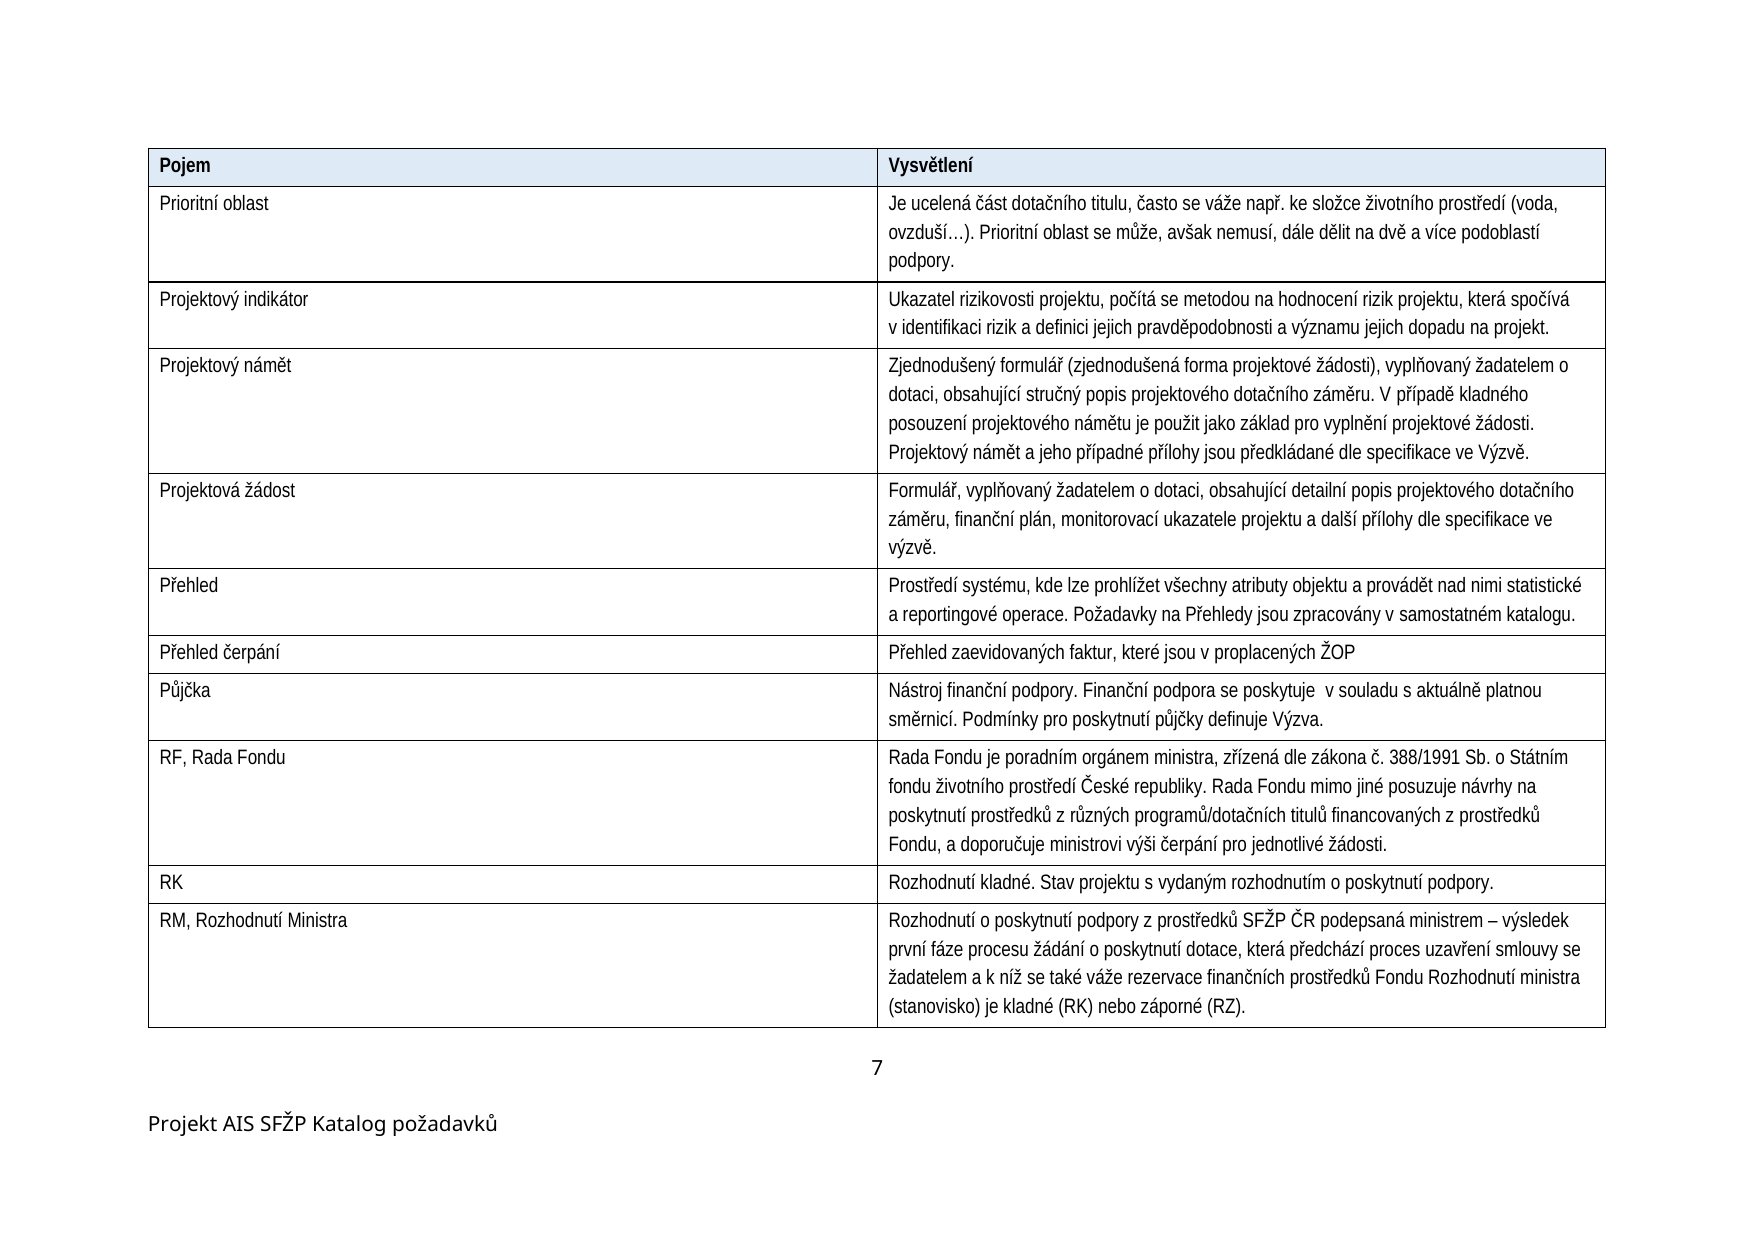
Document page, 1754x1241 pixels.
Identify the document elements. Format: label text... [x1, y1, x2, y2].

table_header Vysvětlení [878, 149, 1605, 186]
table_cell Rozhodnutí o poskytnutí podpory z prostředků SFŽP ČR podepsaná ministrem – výsledek první fáze procesu žádání o poskytnutí dotace, která předchází proces uzavření smlouvy se žadatelem a k níž se také váže rezervace finančních prostředků Fondu Rozhodnutí ministra (stanovisko) je kladné (RK) nebo záporné (RZ). [878, 904, 1605, 1027]
table_cell Projektová žádost [149, 474, 877, 568]
table_cell Rada Fondu je poradním orgánem ministra, zřízená dle zákona č. 388/1991 Sb. o Státním fondu životního prostředí České republiky. Rada Fondu mimo jiné posuzuje návrhy na poskytnutí prostředků z různých programů/dotačních titulů financovaných z prostředků Fondu, a doporučuje ministrovi výši čerpání pro jednotlivé žádosti. [878, 741, 1605, 864]
table_cell Je ucelená část dotačního titulu, často se váže např. ke složce životního prostředí (voda, ovzduší…). Prioritní oblast se může, avšak nemusí, dále dělit na dvě a více podoblastí podpory. [878, 187, 1605, 281]
table_cell Projektový indikátor [149, 283, 877, 348]
table_cell Přehled [149, 569, 877, 635]
table_cell Zjednodušený formulář (zjednodušená forma projektové žádosti), vyplňovaný žadatelem o dotaci, obsahující stručný popis projektového dotačního záměru. V případě kladného posouzení projektového námětu je použit jako základ pro vyplnění projektové žádosti. Projektový námět a jeho případné přílohy jsou předkládané dle specifikace ve Výzvě. [878, 349, 1605, 473]
table_header Pojem [149, 149, 877, 186]
table_cell Nástroj finanční podpory. Finanční podpora se poskytuje v souladu s aktuálně platnou směrnicí. Podmínky pro poskytnutí půjčky definuje Výzva. [878, 674, 1605, 740]
table_cell Formulář, vyplňovaný žadatelem o dotaci, obsahující detailní popis projektového dotačního záměru, finanční plán, monitorovací ukazatele projektu a další přílohy dle specifikace ve výzvě. [878, 474, 1605, 568]
table_cell RK [149, 866, 877, 903]
table_cell Přehled čerpání [149, 636, 877, 673]
table_cell RM, Rozhodnutí Ministra [149, 904, 877, 1027]
table_cell Prioritní oblast [149, 187, 877, 281]
table_cell Rozhodnutí kladné. Stav projektu s vydaným rozhodnutím o poskytnutí podpory. [878, 866, 1605, 903]
table_cell Půjčka [149, 674, 877, 740]
table_cell Ukazatel rizikovosti projektu, počítá se metodou na hodnocení rizik projektu, která spočívá v identifikaci rizik a definici jejich pravděpodobnosti a významu jejich dopadu na projekt. [878, 283, 1605, 348]
table_cell RF, Rada Fondu [149, 741, 877, 864]
table_cell Přehled zaevidovaných faktur, které jsou v proplacených ŽOP [878, 636, 1605, 673]
table_cell Projektový námět [149, 349, 877, 473]
table_cell Prostředí systému, kde lze prohlížet všechny atributy objektu a provádět nad nimi statistické a reportingové operace. Požadavky na Přehledy jsou zpracovány v samostatném katalogu. [878, 569, 1605, 635]
